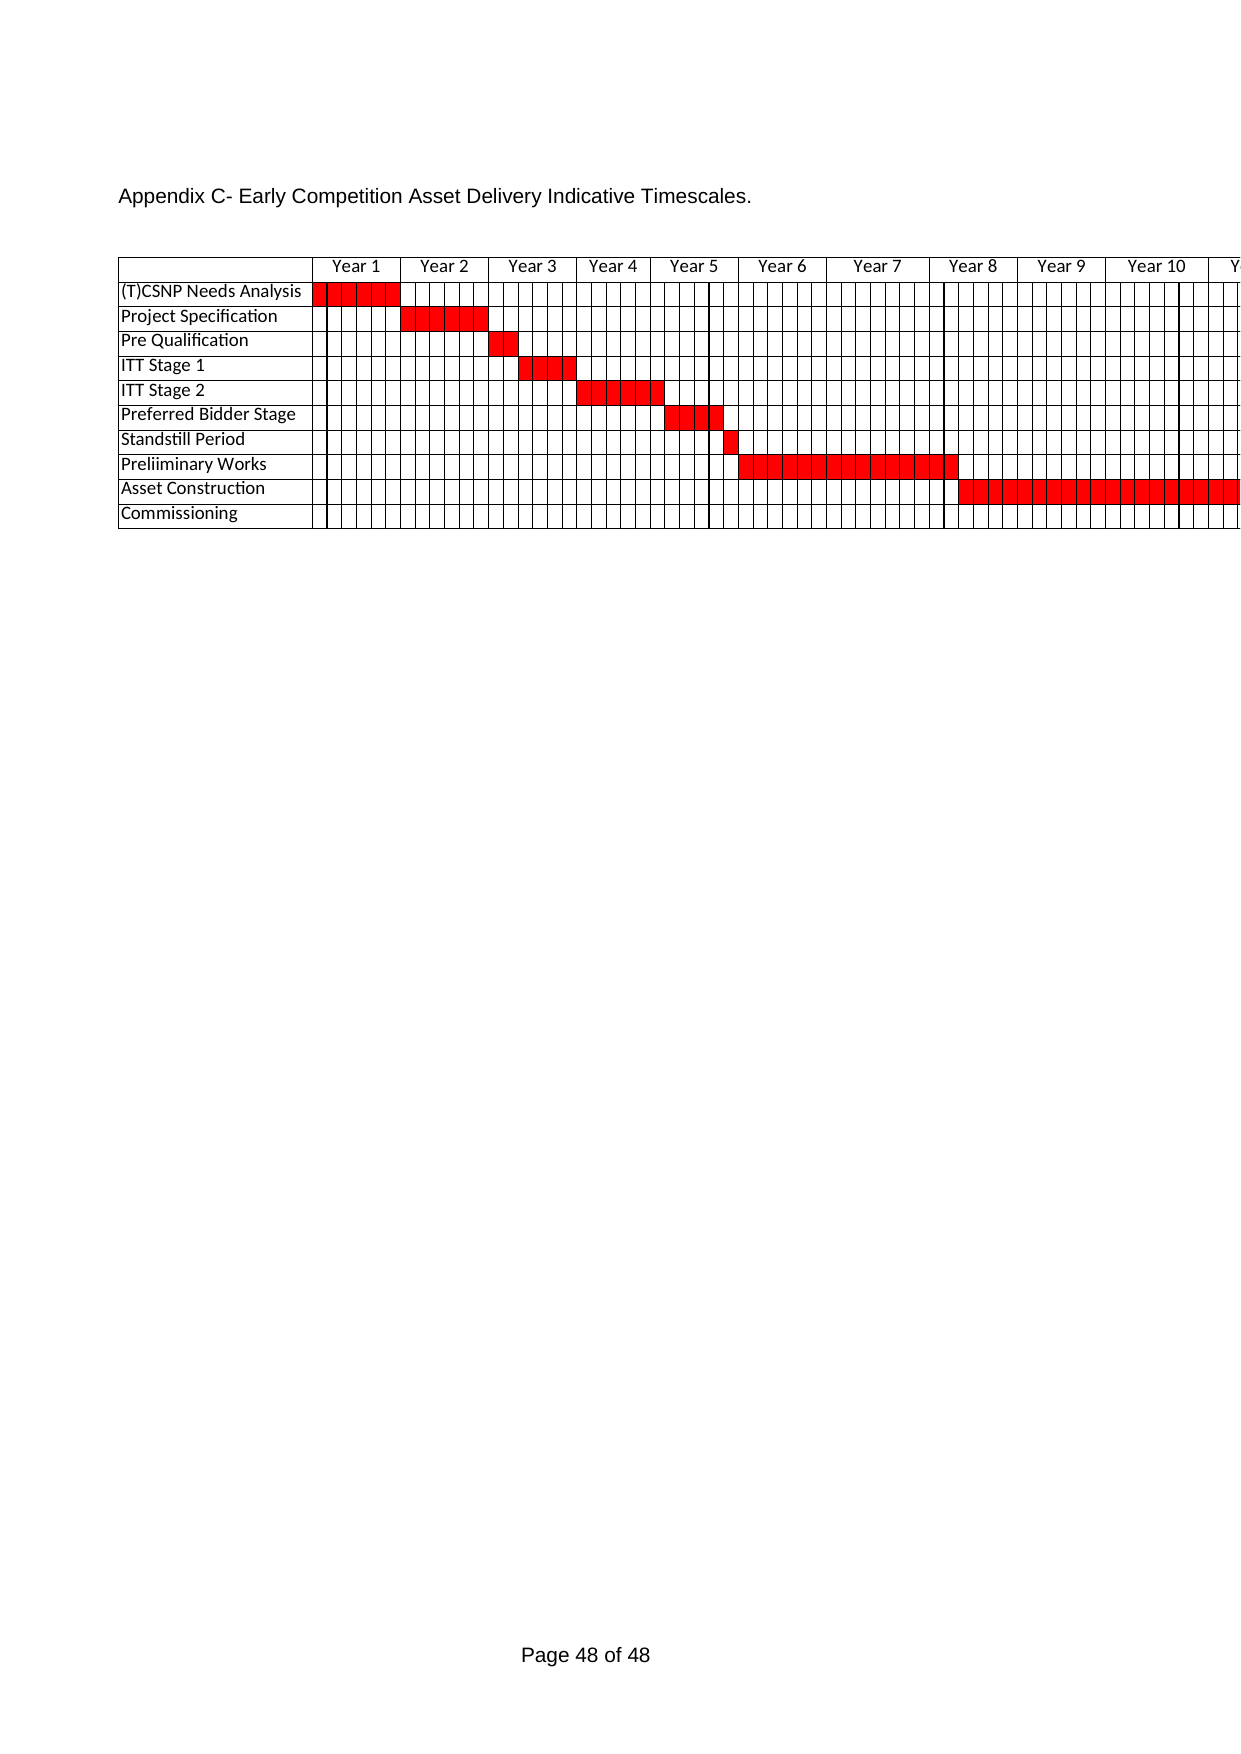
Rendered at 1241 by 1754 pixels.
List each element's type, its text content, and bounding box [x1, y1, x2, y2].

text Appendix C- Early Competition Asset Delivery Indicative Timescales. [118, 184, 1053, 208]
